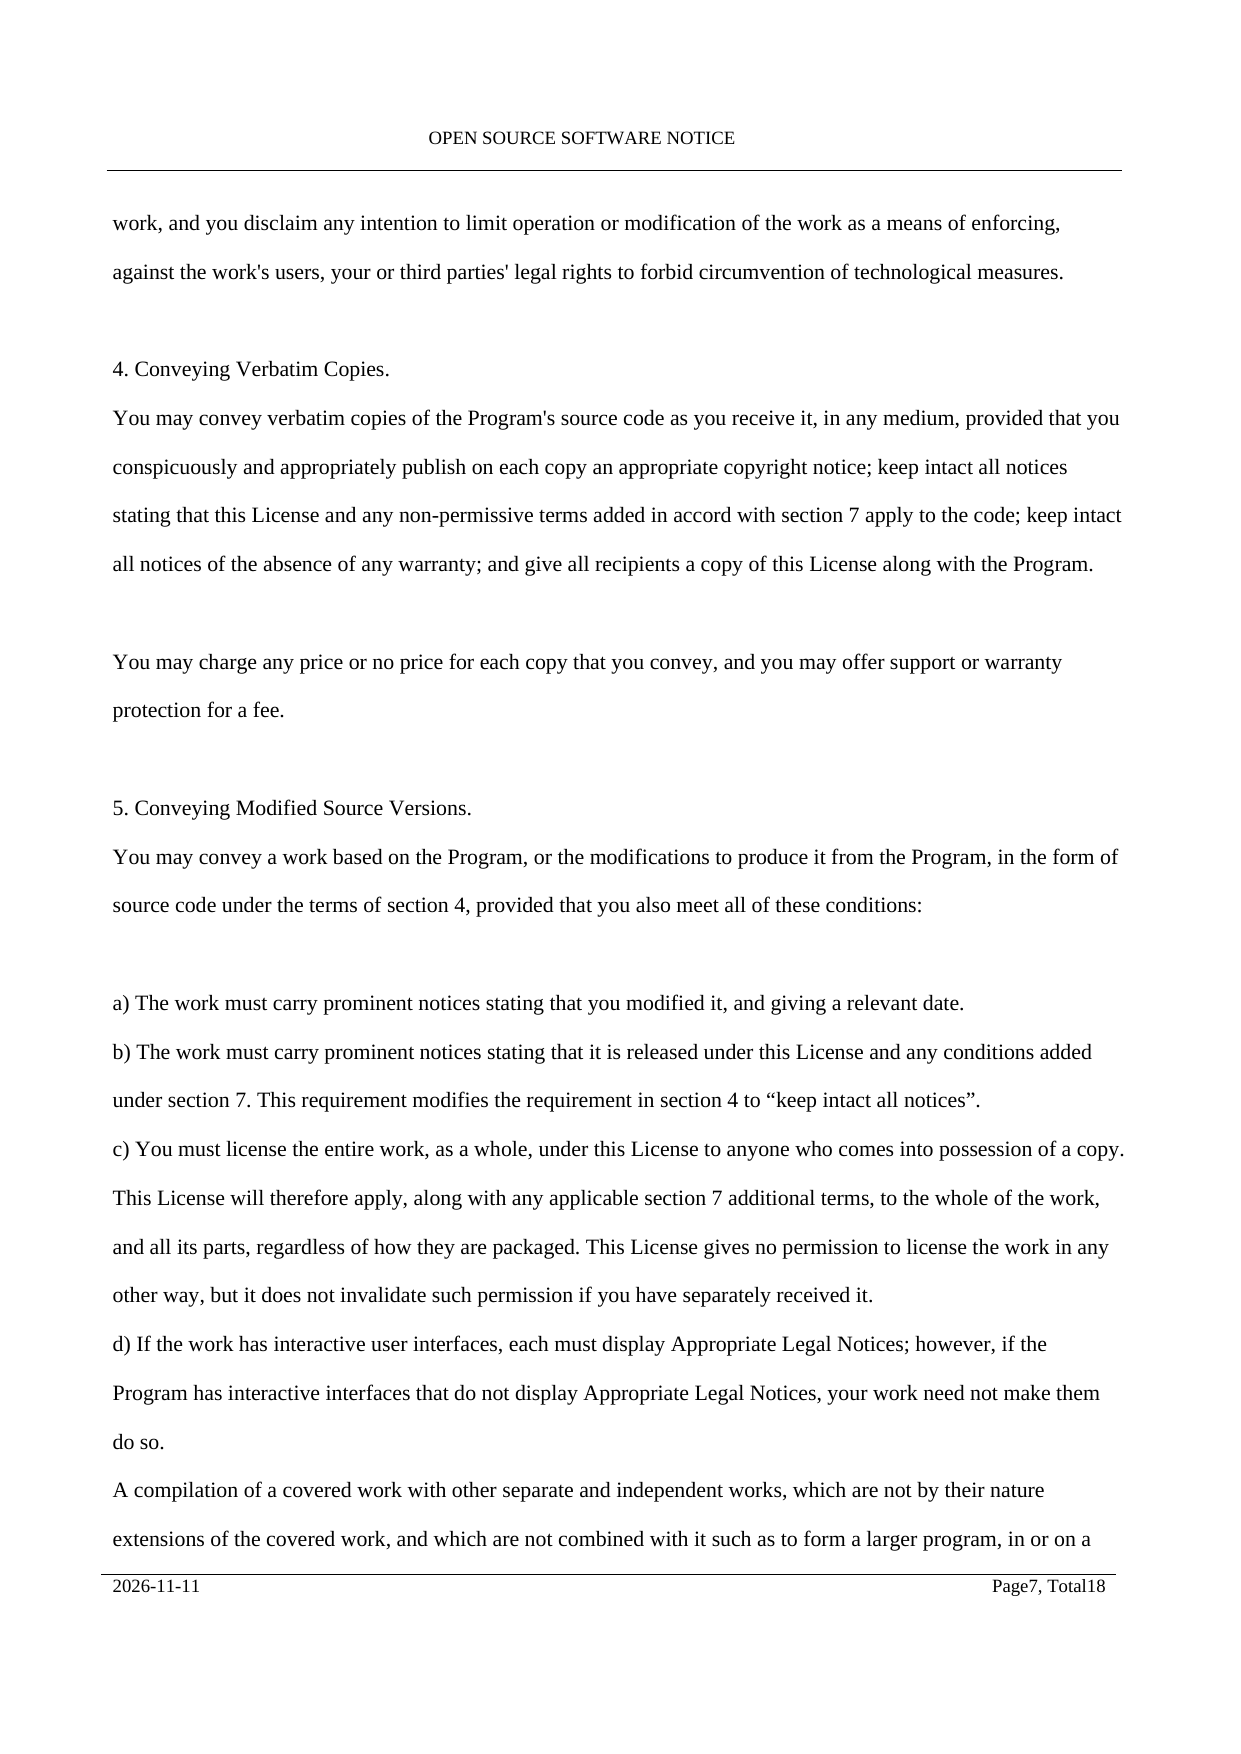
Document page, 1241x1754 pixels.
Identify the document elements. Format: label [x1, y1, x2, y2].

text [112, 206, 1128, 1555]
